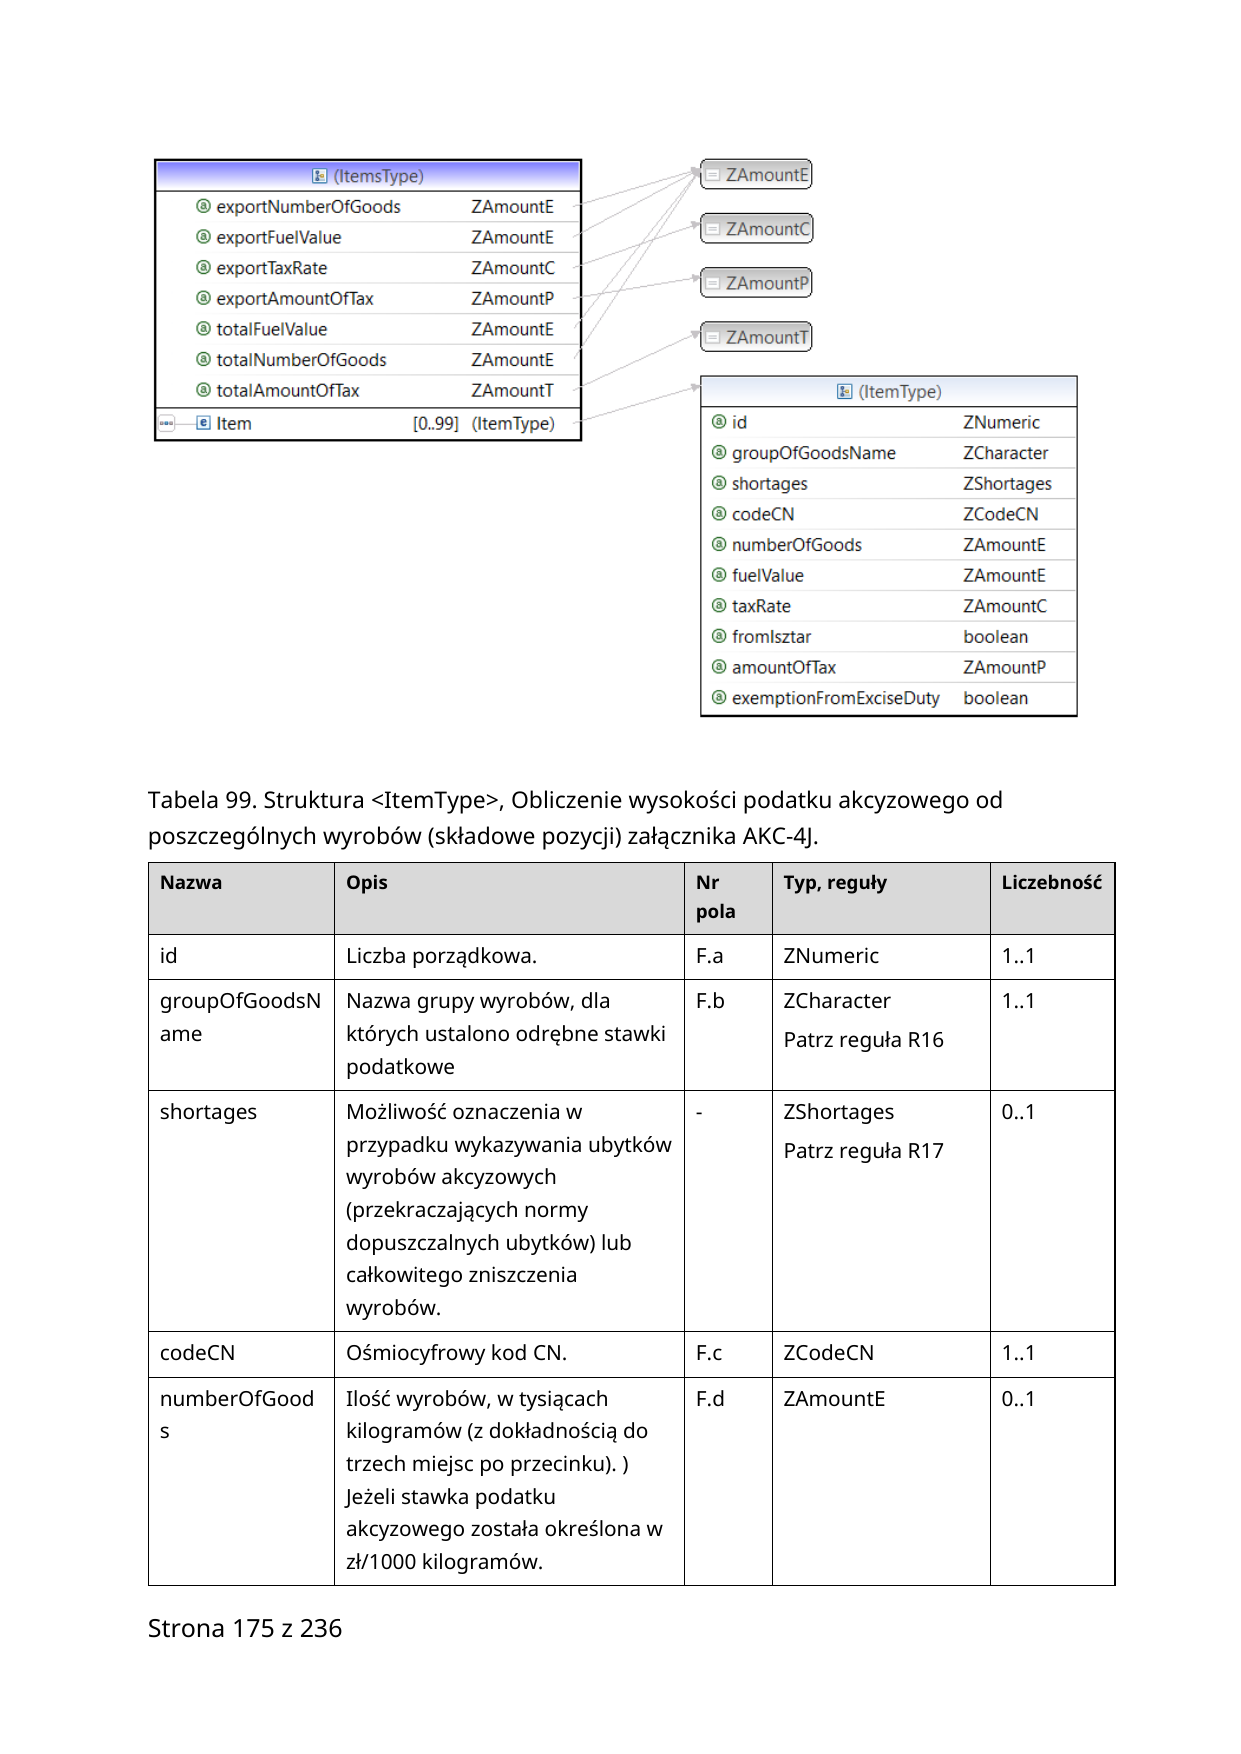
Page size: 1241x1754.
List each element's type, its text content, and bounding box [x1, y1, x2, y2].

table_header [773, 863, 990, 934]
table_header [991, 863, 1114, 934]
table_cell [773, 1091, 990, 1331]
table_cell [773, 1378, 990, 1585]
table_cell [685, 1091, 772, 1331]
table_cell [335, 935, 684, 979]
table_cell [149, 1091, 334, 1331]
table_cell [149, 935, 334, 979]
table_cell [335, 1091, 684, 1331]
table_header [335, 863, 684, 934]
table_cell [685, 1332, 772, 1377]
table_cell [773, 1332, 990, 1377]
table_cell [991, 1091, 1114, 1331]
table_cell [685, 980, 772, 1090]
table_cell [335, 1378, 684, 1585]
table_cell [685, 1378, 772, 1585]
text Tabela 99. Struktura <ItemType>, Obliczenie wysokości podatku akcyzowego od poszczególnych wyrobów (składowe pozycji) załącznika AKC-4J. [148, 784, 1092, 851]
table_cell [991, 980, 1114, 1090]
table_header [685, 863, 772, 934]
picture [147, 147, 1092, 729]
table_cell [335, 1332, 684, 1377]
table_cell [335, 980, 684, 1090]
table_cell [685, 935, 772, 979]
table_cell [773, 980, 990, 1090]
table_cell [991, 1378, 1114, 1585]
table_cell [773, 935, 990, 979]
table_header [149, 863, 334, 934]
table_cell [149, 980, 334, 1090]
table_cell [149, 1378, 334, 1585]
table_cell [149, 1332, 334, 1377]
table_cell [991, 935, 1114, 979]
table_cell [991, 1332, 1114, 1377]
